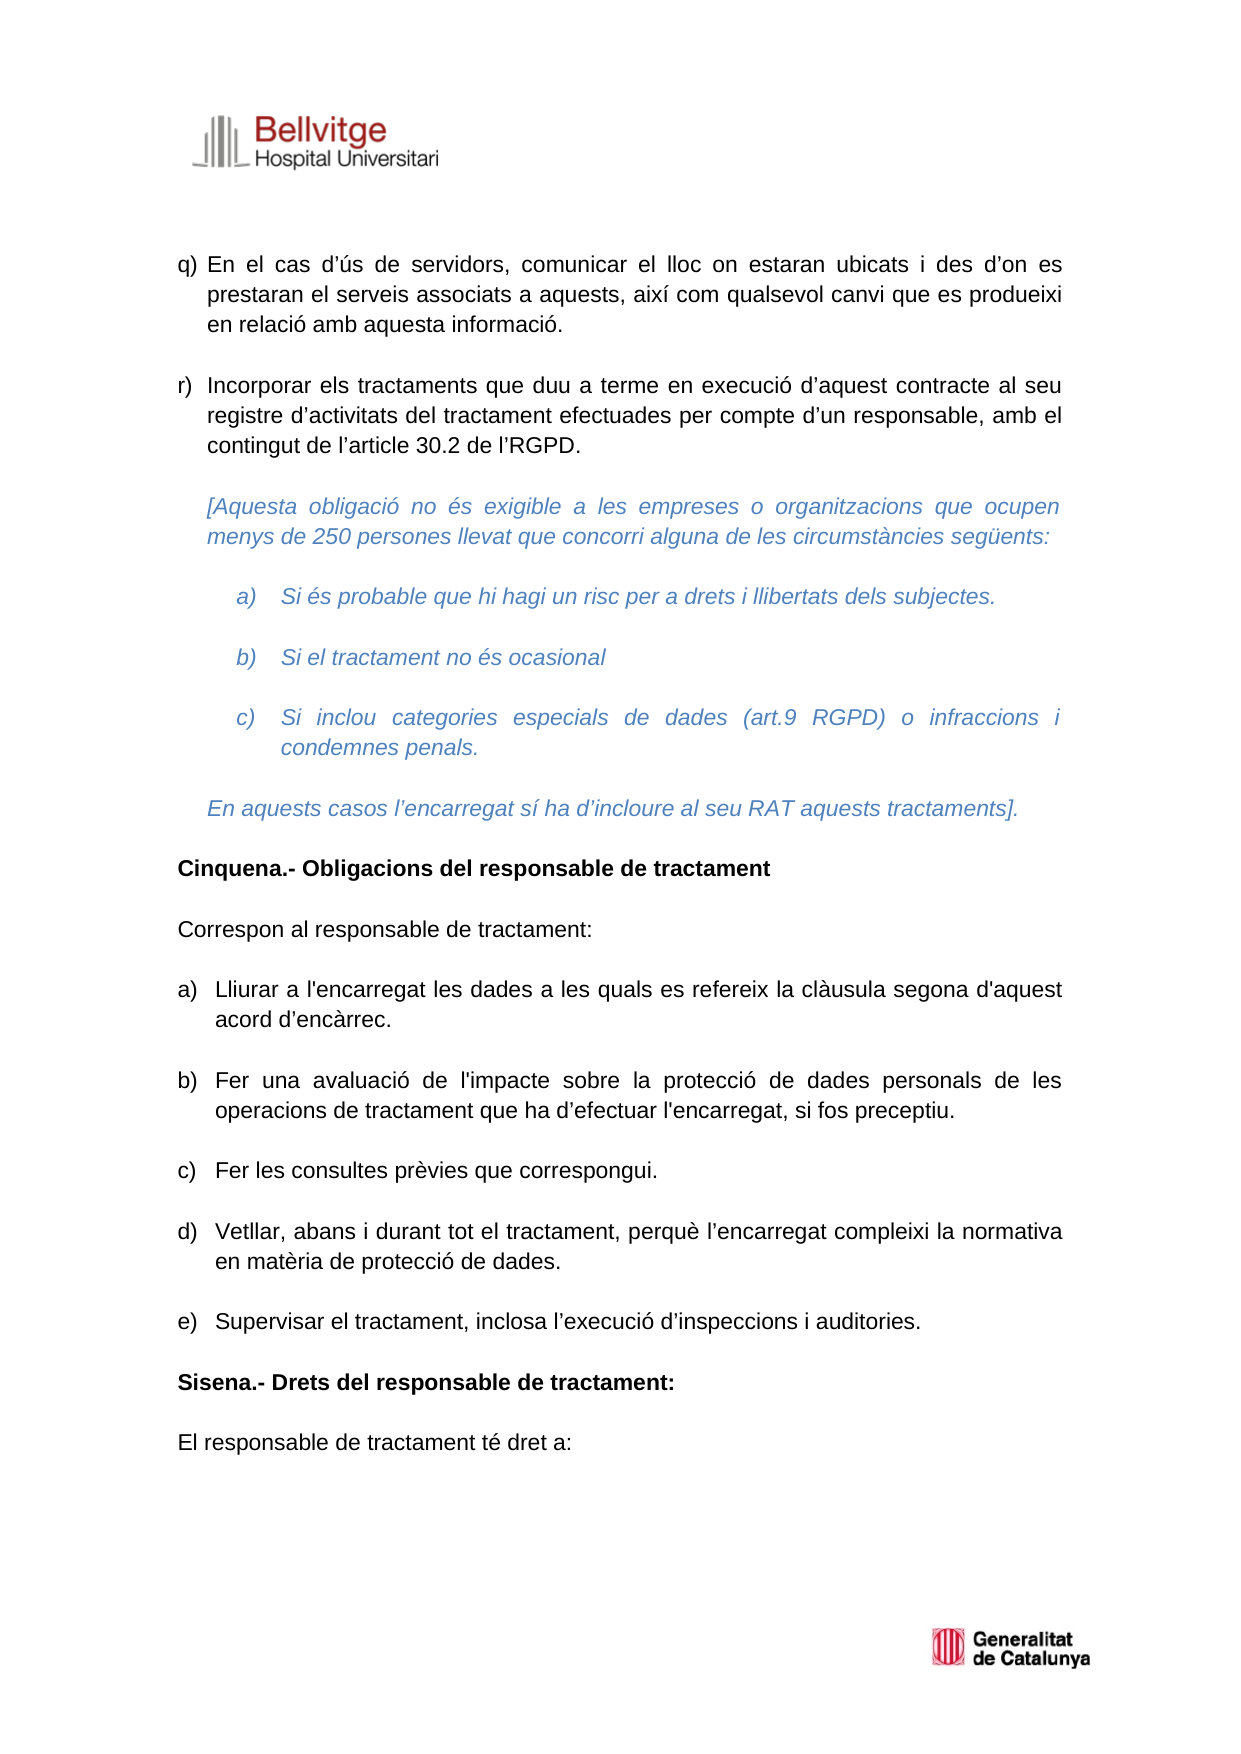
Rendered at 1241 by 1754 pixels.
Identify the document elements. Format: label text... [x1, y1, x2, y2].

text El responsable de tractament té dret a: [177, 1429, 1063, 1456]
list Incorporar els tractaments que duu a terme en execució d’aquest contracte al seu registre d’activitats del tractament efectuades per compte d’un responsable, amb el contingut de l’article 30.2 de l’RGPD. [177, 372, 1063, 459]
text En aquests casos l’encarregat sí ha d’incloure al seu RAT aquests tractaments]. [207, 795, 1063, 821]
list Fer les consultes prèvies que correspongui. [177, 1157, 1063, 1184]
picture [893, 1621, 1129, 1674]
list Supervisar el tractament, inclosa l’execució d’inspeccions i auditories. [177, 1308, 1063, 1335]
text [Aquesta obligació no és exigible a les empreses o organitzacions que ocupen menys de 250 persones llevat que concorri alguna de les circumstàncies següents: [207, 493, 1063, 549]
text Cinquena.- Obligacions del responsable de tractament [177, 855, 1063, 882]
list En el cas d’ús de servidors, comunicar el lloc on estaran ubicats i des d’on es prestaran el serveis associats a aquests, així com qualsevol canvi que es produeixi en relació amb aquesta informació. [177, 251, 1063, 338]
list Fer una avaluació de l'impacte sobre la protecció de dades personals de les operacions de tractament que ha d’efectuar l'encarregat, si fos preceptiu. [177, 1067, 1063, 1123]
list Si és probable que hi hagi un risc per a drets i llibertats dels subjectes. [236, 583, 1063, 610]
list Lliurar a l'encarregat les dades a les quals es refereix la clàusula segona d'aquest acord d’encàrrec. [177, 976, 1063, 1033]
list Si inclou categories especials de dades (art.9 RGPD) o infraccions i condemnes penals. [236, 704, 1063, 761]
picture [177, 100, 454, 185]
list Vetllar, abans i durant tot el tractament, perquè l’encarregat compleixi la normativa en matèria de protecció de dades. [177, 1218, 1063, 1274]
text Correspon al responsable de tractament: [177, 916, 1063, 942]
list Si el tractament no és ocasional [236, 644, 1063, 670]
text Sisena.- Drets del responsable de tractament: [177, 1369, 1063, 1395]
